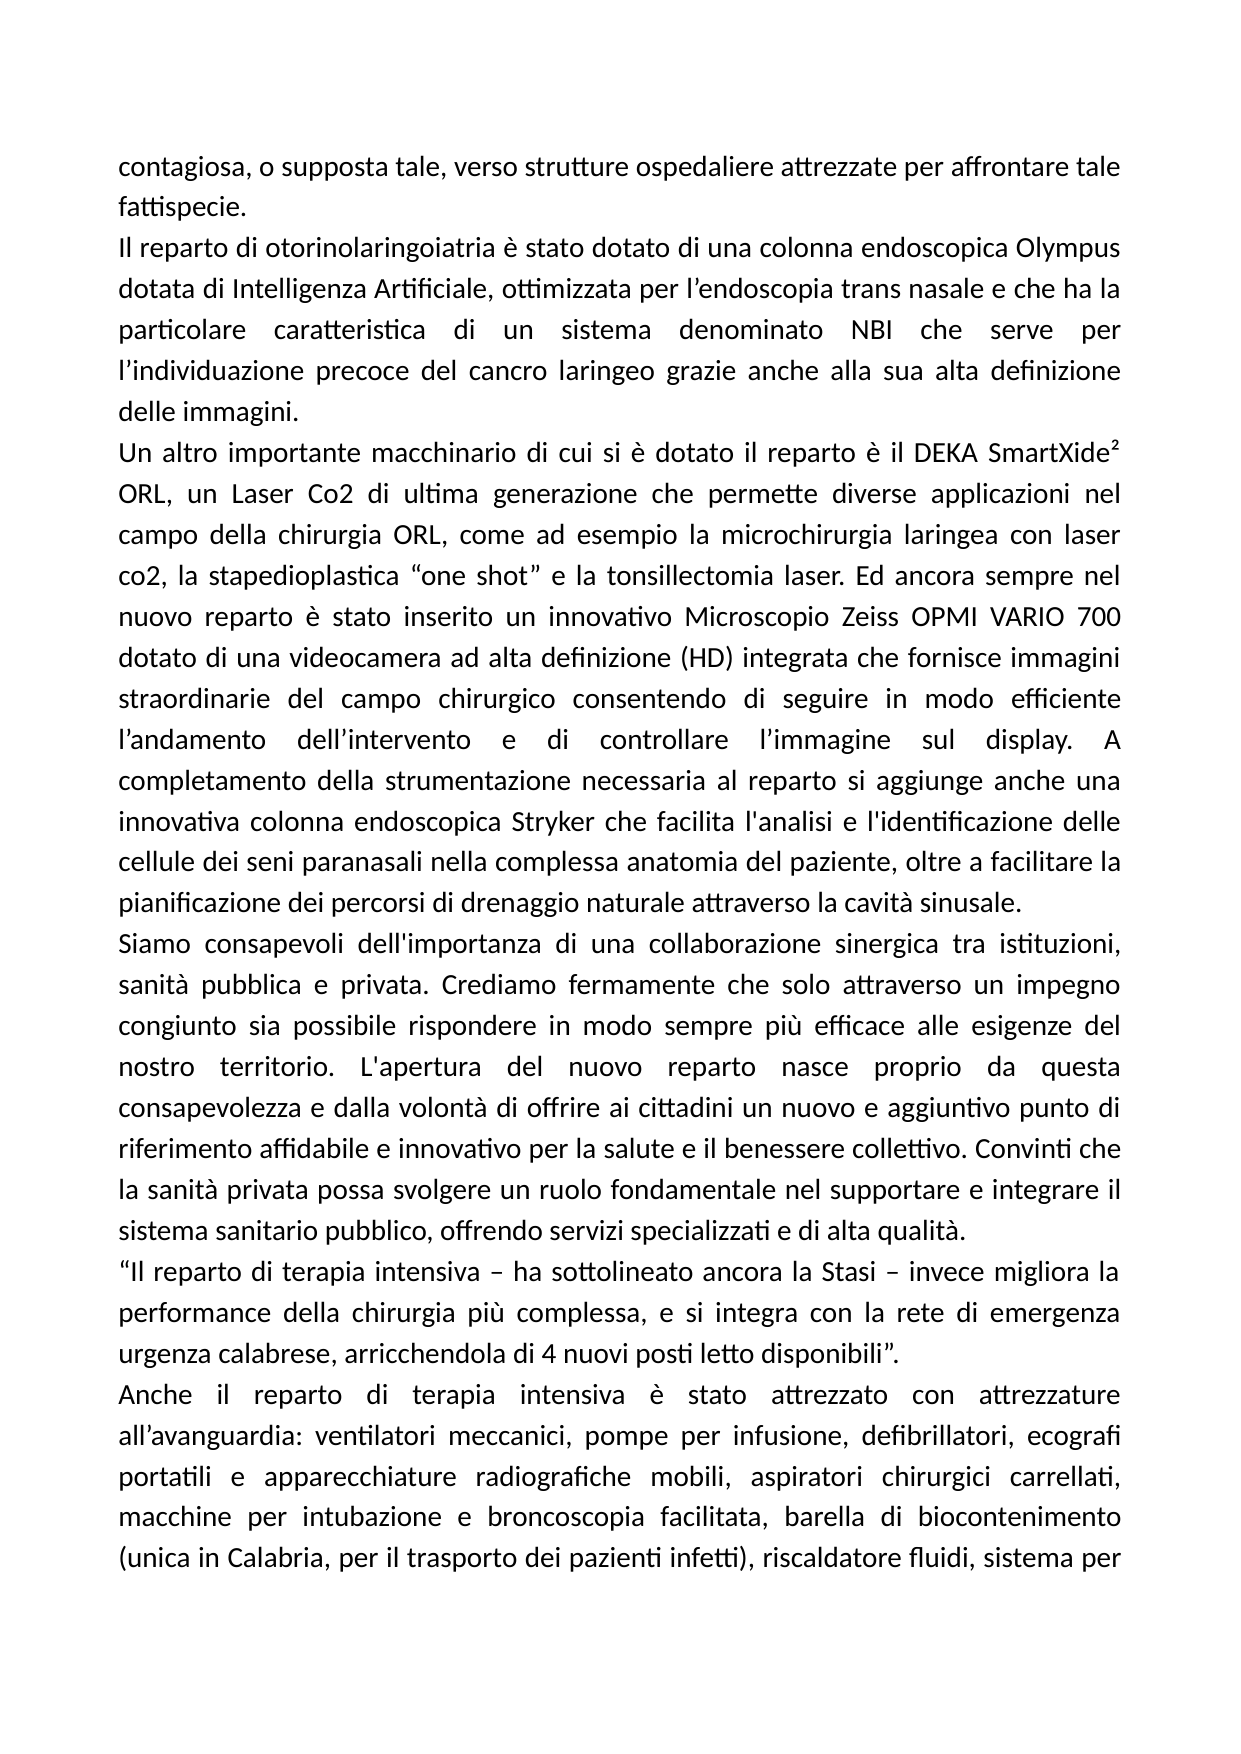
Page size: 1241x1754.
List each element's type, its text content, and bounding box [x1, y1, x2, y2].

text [118, 148, 1122, 224]
text Il reparto di otorinolaringoiatria è stato dotato di una colonna endoscopica Olympus dotata di Intelligenza Artificiale, ottimizzata per l’endoscopia trans nasale e che ha la particolare caratteristica di un sistema denominato NBI che serve per l’individuazione precoce del cancro laringeo grazie anche alla sua alta definizione delle immagini. [118, 229, 1122, 429]
text Siamo consapevoli dell'importanza di una collaborazione sinergica tra istituzioni, sanità pubblica e privata. Crediamo fermamente che solo attraverso un impegno congiunto sia possibile rispondere in modo sempre più efficace alle esigenze del nostro territorio. L'apertura del nuovo reparto nasce proprio da questa consapevolezza e dalla volontà di offrire ai cittadini un nuovo e aggiuntivo punto di riferimento affidabile e innovativo per la salute e il benessere collettivo. Convinti che la sanità privata possa svolgere un ruolo fondamentale nel supportare e integrare il sistema sanitario pubblico, offrendo servizi specializzati e di alta qualità. [118, 925, 1122, 1248]
text Un altro importante macchinario di cui si è dotato il reparto è il DEKA SmartXide² ORL, un Laser Co2 di ultima generazione che permette diverse applicazioni nel campo della chirurgia ORL, come ad esempio la microchirurgia laringea con laser co2, la stapedioplastica “one shot” e la tonsillectomia laser. Ed ancora sempre nel nuovo reparto è stato inserito un innovativo Microscopio Zeiss OPMI VARIO 700 dotato di una videocamera ad alta definizione (HD) integrata che fornisce immagini straordinarie del campo chirurgico consentendo di seguire in modo efficiente l’andamento dell’intervento e di controllare l’immagine sul display. A completamento della strumentazione necessaria al reparto si aggiunge anche una innovativa colonna endoscopica Stryker che facilita l'analisi e l'identificazione delle cellule dei seni paranasali nella complessa anatomia del paziente, oltre a facilitare la pianificazione dei percorsi di drenaggio naturale attraverso la cavità sinusale. [118, 434, 1122, 920]
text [118, 1376, 1122, 1575]
text “Il reparto di terapia intensiva – ha sottolineato ancora la Stasi – invece migliora la performance della chirurgia più complessa, e si integra con la rete di emergenza urgenza calabrese, arricchendola di 4 nuovi posti letto disponibili”. [118, 1253, 1122, 1370]
